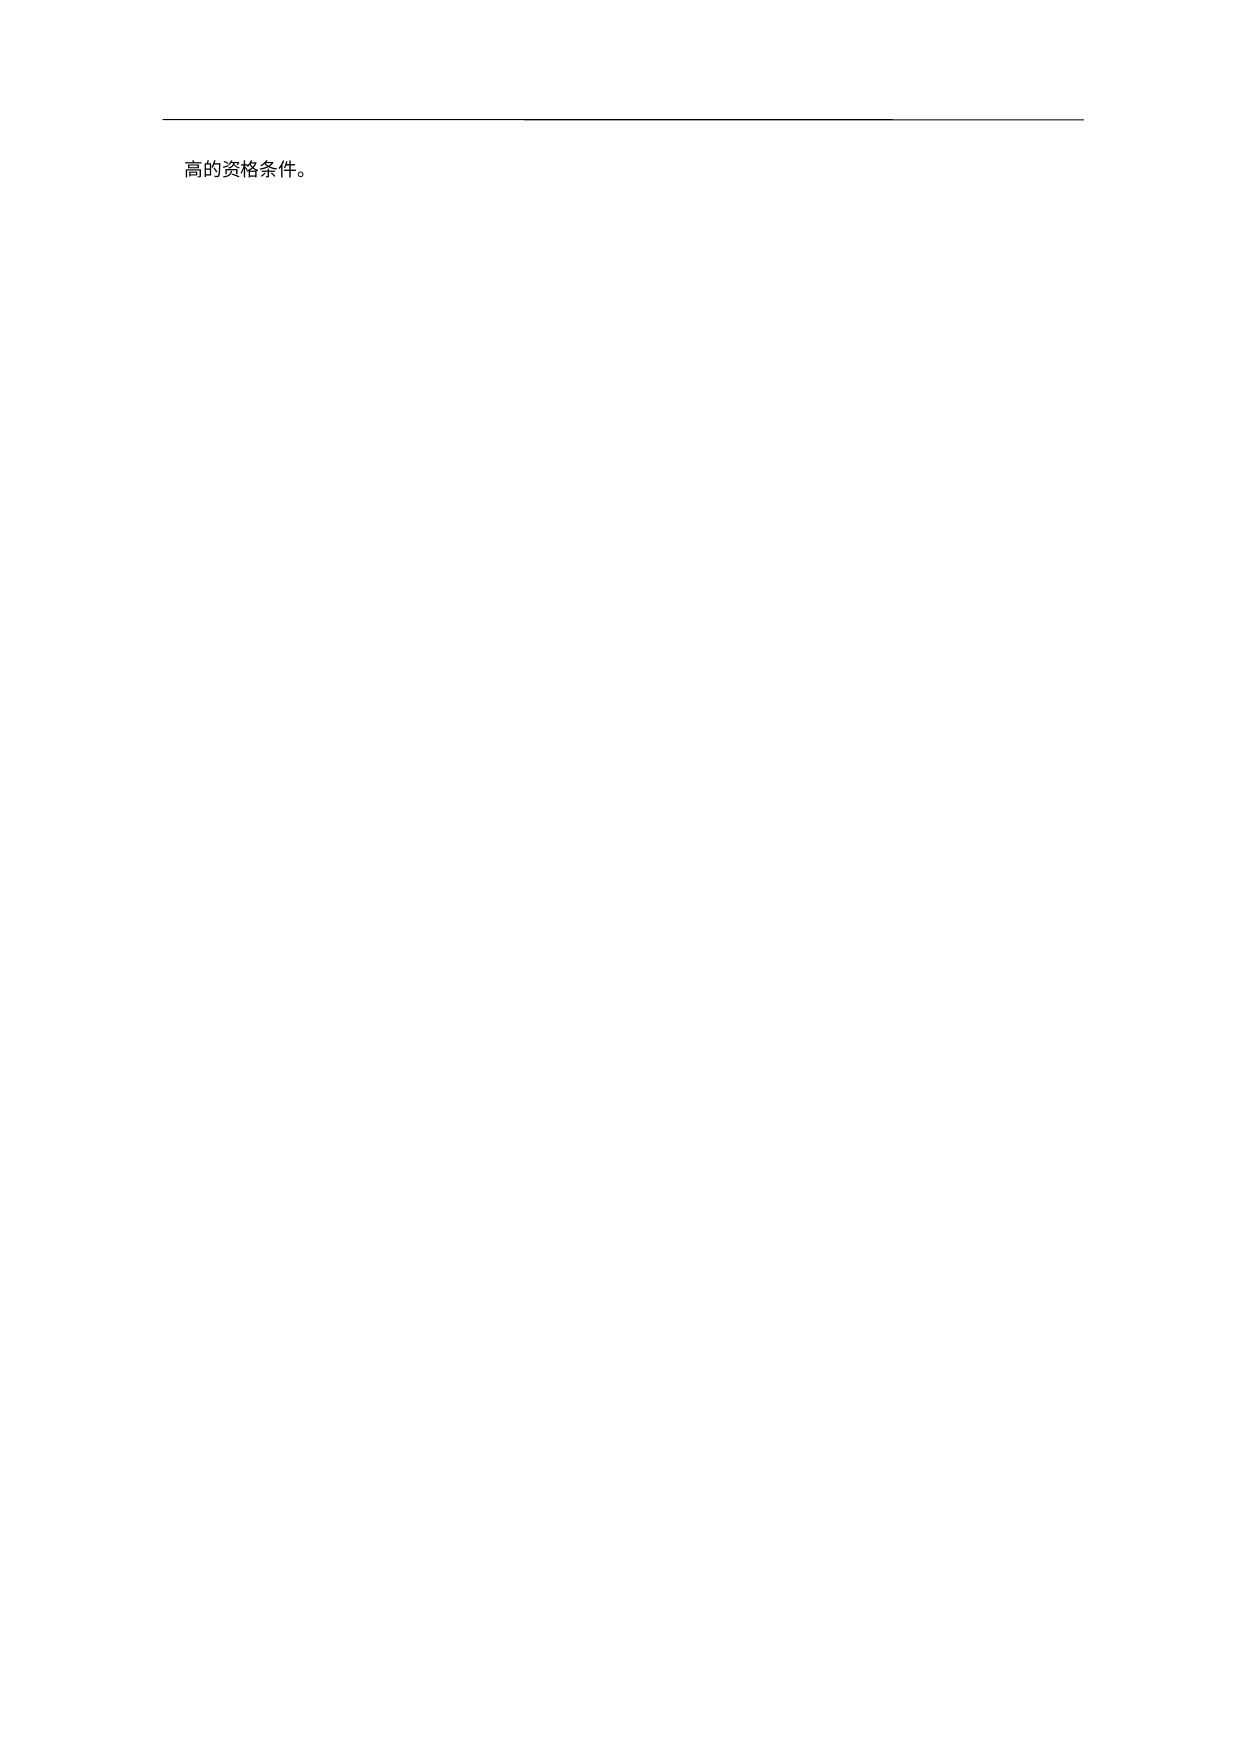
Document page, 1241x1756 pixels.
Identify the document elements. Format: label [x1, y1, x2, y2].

text [184, 154, 1082, 181]
